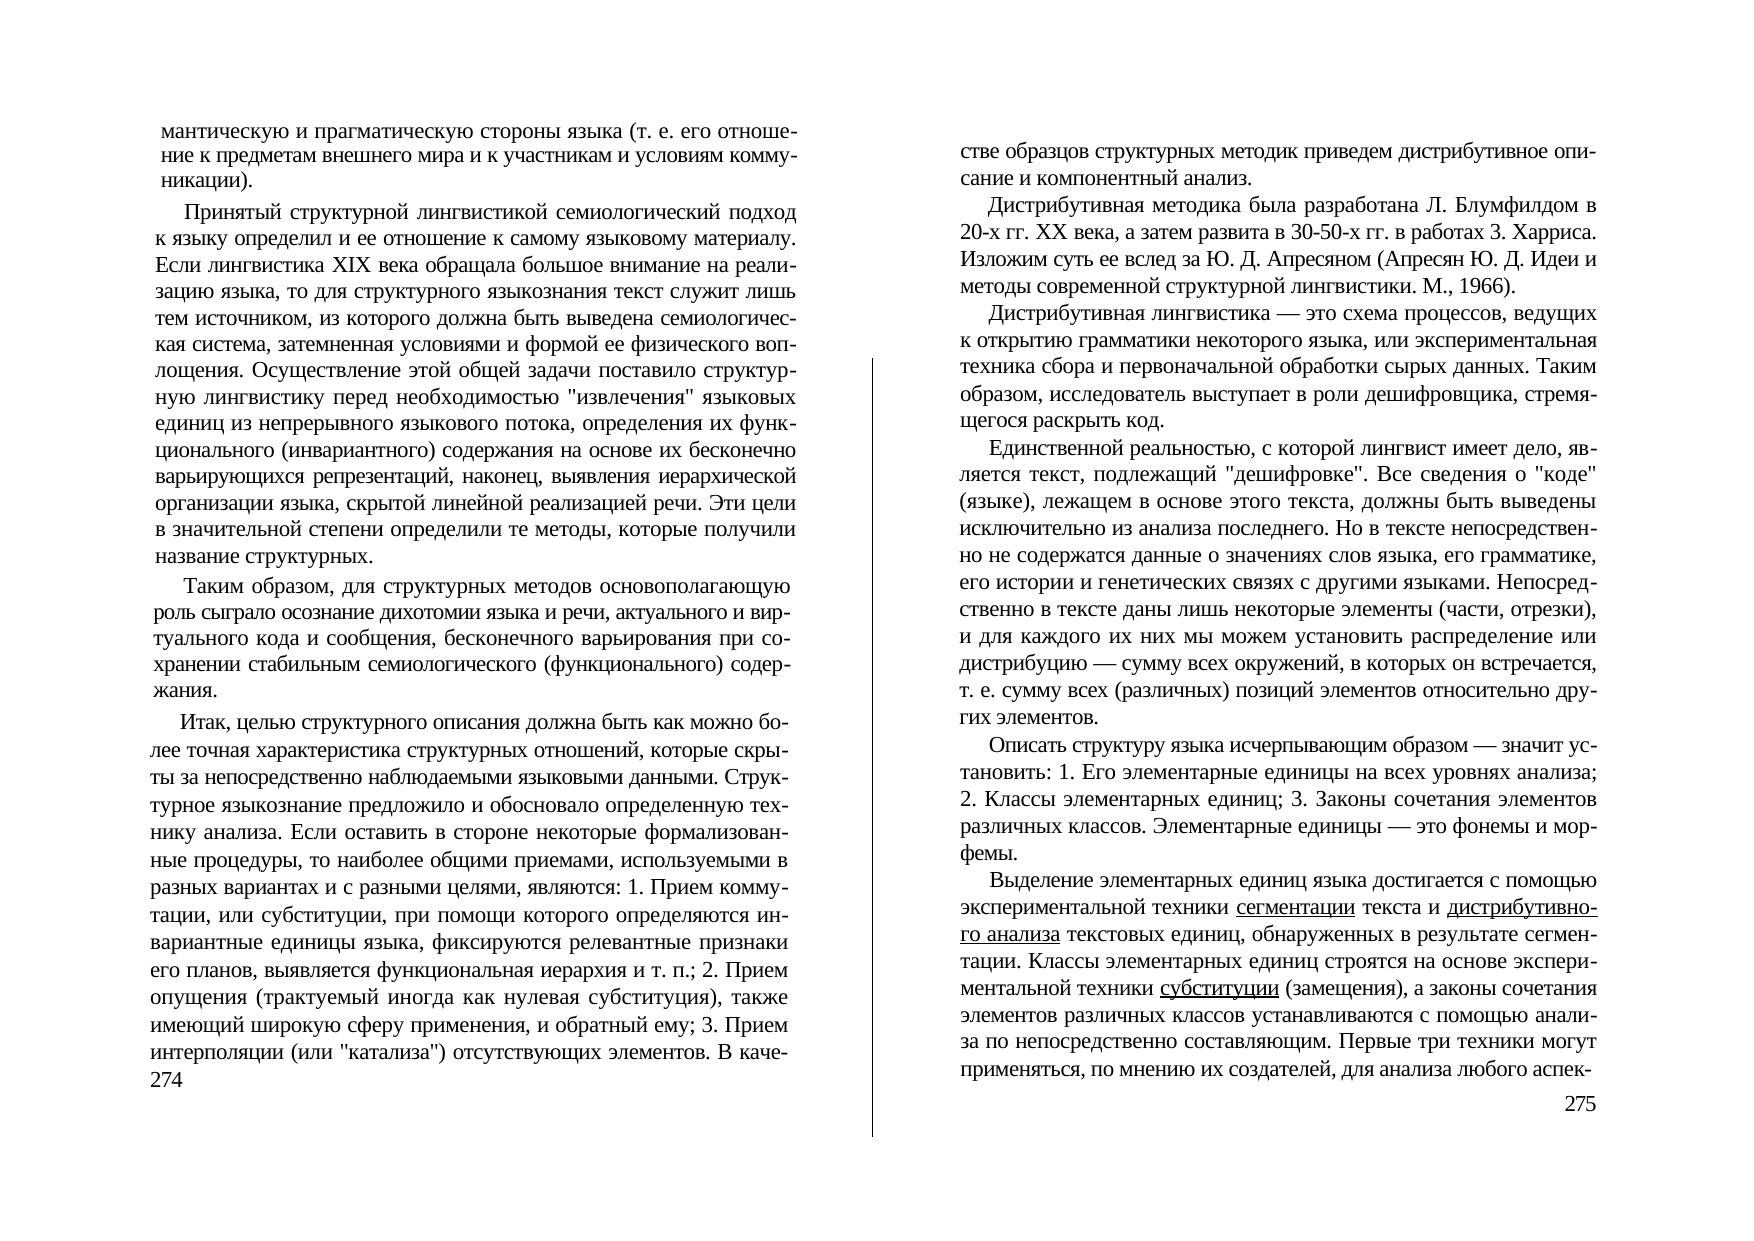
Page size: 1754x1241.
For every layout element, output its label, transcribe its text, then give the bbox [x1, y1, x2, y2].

text 275 [959, 1090, 1597, 1116]
text мантическую и прагматическую стороны языка (т. е. его отношение к предметам внешнего мира и к участникам и условиям коммуникации). [161, 118, 798, 192]
text Принятый структурной лингвистикой семиологический подход к языку определил и ее отношение к самому языковому материалу. Если лингвистика XIX века обращала большое внимание на реализацию языка, то для структурного языкознания текст служит лишь тем источником, из которого должна быть выведена семиологичес-кая система, затемненная условиями и формой ее физического воплощения. Осуществление этой общей задачи поставило структурную лингвистику перед необходимостью "извлечения" языковых единиц из непрерывного языкового потока, определения их функционального (инвариантного) содержания на основе их бесконечно варьирующихся репрезентаций, наконец, выявления иерархической организации языка, скрытой линейной реализацией речи. Эти цели в значительной степени определили те методы, которые получили название структурных. [155, 198, 797, 568]
text Дистрибутивная лингвистика — это схема процессов, ведущих к открытию грамматики некоторого языка, или экспериментальная техника сбора и первоначальной обработки сырых данных. Таким образом, исследователь выступает в роли дешифровщика, стремящегося раскрыть код. [960, 298, 1597, 433]
text Дистрибутивная методика была разработана Л. Блумфилдом в 20-х гг. XX века, а затем развита в 30-50-х гг. в работах 3. Харриса. Изложим суть ее вслед за Ю. Д. Апресяном (Апресян Ю. Д. Идеи и методы современной структурной лингвистики. М., 1966). [960, 191, 1597, 298]
text стве образцов структурных методик приведем дистрибутивное описание и компонентный анализ. [960, 137, 1596, 191]
text Итак, целью структурного описания должна быть как можно более точная характеристика структурных отношений, которые скрыты за непосредственно наблюдаемыми языковыми данными. Структурное языкознание предложило и обосновало определенную технику анализа. Если оставить в стороне некоторые формализованные процедуры, то наиболее общими приемами, используемыми в разных вариантах и с разными целями, являются: 1. Прием коммутации, или субституции, при помощи которого определяются инвариантные единицы языка, фиксируются релевантные признаки его планов, выявляется функциональная иерархия и т. п.; 2. Прием опущения (трактуемый иногда как нулевая субституция), также имеющий широкую сферу применения, и обратный ему; 3. Прием интерполяции (или "катализа") отсутствующих элементов. В каче-274 [150, 708, 789, 1093]
text Выделение элементарных единиц языка достигается с помощью экспериментальной техники сегментации текста и дистрибутивного анализа текстовых единиц, обнаруженных в результате сегментации. Классы элементарных единиц строятся на основе экспериментальной техники субституции (замещения), а законы сочетания элементов различных классов устанавливаются с помощью анализа по непосредственно составляющим. Первые три техники могут применяться, по мнению их создателей, для анализа любого аспек- [960, 866, 1597, 1081]
text Описать структуру языка исчерпывающим образом — значит установить: 1. Его элементарные единицы на всех уровнях анализа; 2. Классы элементарных единиц; 3. Законы сочетания элементов различных классов. Элементарные единицы — это фонемы и морфемы. [960, 731, 1597, 866]
text Единственной реальностью, с которой лингвист имеет дело, является текст, подлежащий "дешифровке". Все сведения о "коде" (языке), лежащем в основе этого текста, должны быть выведены исключительно из анализа последнего. Но в тексте непосредственно не содержатся данные о значениях слов языка, его грамматике, его истории и генетических связях с другими языками. Непосредственно в тексте даны лишь некоторые элементы (части, отрезки), и для каждого их них мы можем установить распределение или дистрибуцию — сумму всех окружений, в которых он встречается, т. е. сумму всех (различных) позиций элементов относительно других элементов. [959, 433, 1597, 730]
text Таким образом, для структурных методов основополагающую роль сыграло осознание дихотомии языка и речи, актуального и виртуального кода и сообщения, бесконечного варьирования при сохранении стабильным семиологического (функционального) содержания. [153, 572, 791, 703]
